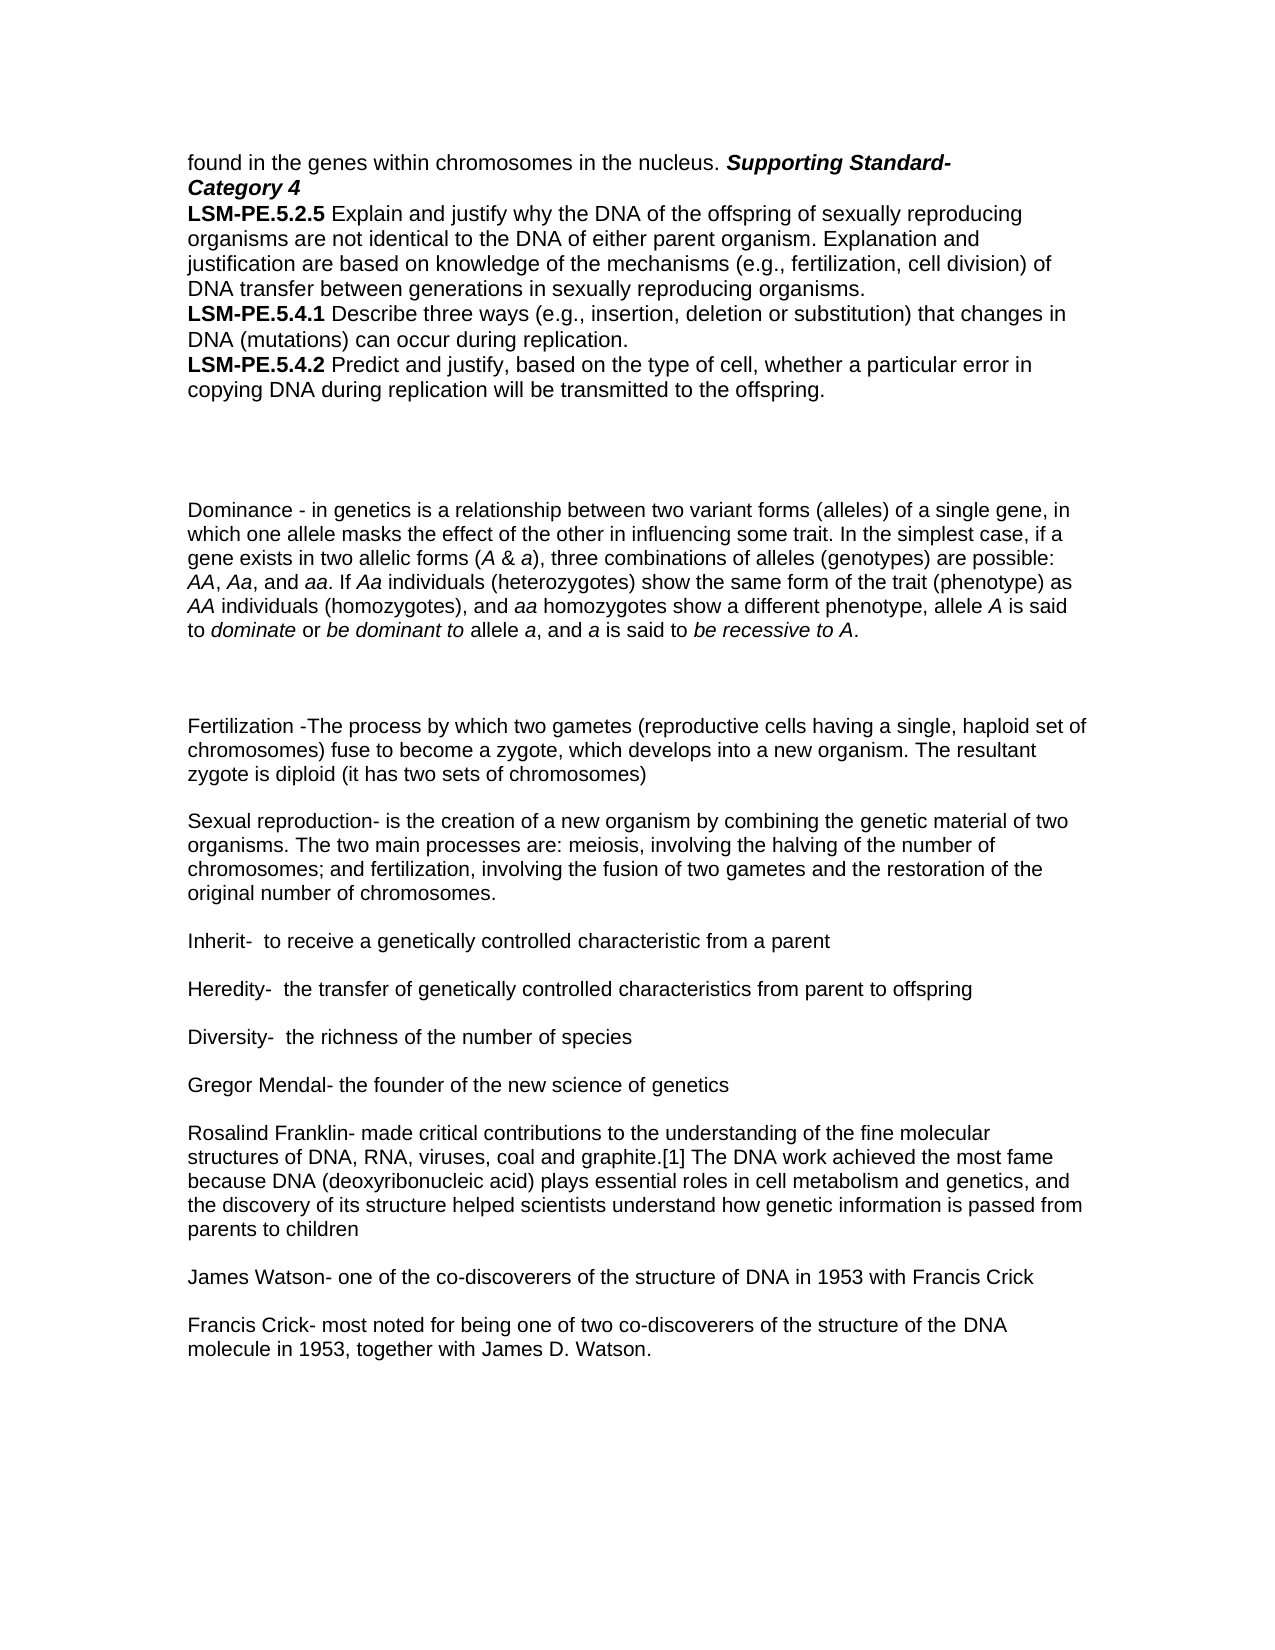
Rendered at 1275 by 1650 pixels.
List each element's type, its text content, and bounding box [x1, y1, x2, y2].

text Category 4 [187, 175, 1087, 200]
text LSM-PE.5.2.5 Explain and justify why the DNA of the offspring of sexually reproducing organisms are not identical to the DNA of either parent organism. Explanation and justification are based on knowledge of the mechanisms (e.g., fertilization, cell division) of DNA transfer between generations in sexually reproducing organisms. [187, 200, 1087, 301]
text Fertilization -The process by which two gametes (reproductive cells having a single, haploid set of chromosomes) fuse to become a zygote, which develops into a new organism. The resultant zygote is diploid (it has two sets of chromosomes) [187, 713, 1087, 785]
text Diversity- the richness of the number of species [187, 1025, 1087, 1049]
text Dominance - in genetics is a relationship between two variant forms (alleles) of a single gene, in which one allele masks the effect of the other in influencing some trait. In the simplest case, if a gene exists in two allelic forms (A & a), three combinations of alleles (genotypes) are possible: AA, Aa, and aa. If Aa individuals (heterozygotes) show the same form of the trait (phenotype) as AA individuals (homozygotes), and aa homozygotes show a different phenotype, allele A is said to dominate or be dominant to allele a, and a is said to be recessive to A. [187, 498, 1087, 642]
text Francis Crick- most noted for being one of two co-discoverers of the structure of the DNA molecule in 1953, together with James D. Watson. [187, 1312, 1087, 1360]
text Rosalind Franklin- made critical contributions to the understanding of the fine molecular structures of DNA, RNA, viruses, coal and graphite.[1] The DNA work achieved the most fame because DNA (deoxyribonucleic acid) plays essential roles in cell metabolism and genetics, and the discovery of its structure helped scientists understand how genetic information is passed from parents to children [187, 1121, 1087, 1241]
text James Watson- one of the co-discoverers of the structure of DNA in 1953 with Francis Crick [187, 1264, 1087, 1288]
text LSM-PE.5.4.1 Describe three ways (e.g., insertion, deletion or substitution) that changes in DNA (mutations) can occur during replication. [187, 301, 1087, 352]
text LSM-PE.5.4.2 Predict and justify, based on the type of cell, whether a particular error in copying DNA during replication will be transmitted to the offspring. [187, 352, 1087, 402]
text Gregor Mendal- the founder of the new science of genetics [187, 1073, 1087, 1097]
text Heredity- the transfer of genetically controlled characteristics from parent to offspring [187, 977, 1087, 1001]
text Sexual reproduction- is the creation of a new organism by combining the genetic material of two organisms. The two main processes are: meiosis, involving the halving of the number of chromosomes; and fertilization, involving the fusion of two gametes and the restoration of the original number of chromosomes. [187, 809, 1087, 905]
text found in the genes within chromosomes in the nucleus. Supporting Standard- [187, 150, 1087, 175]
text Inherit- to receive a genetically controlled characteristic from a parent [187, 929, 1087, 953]
